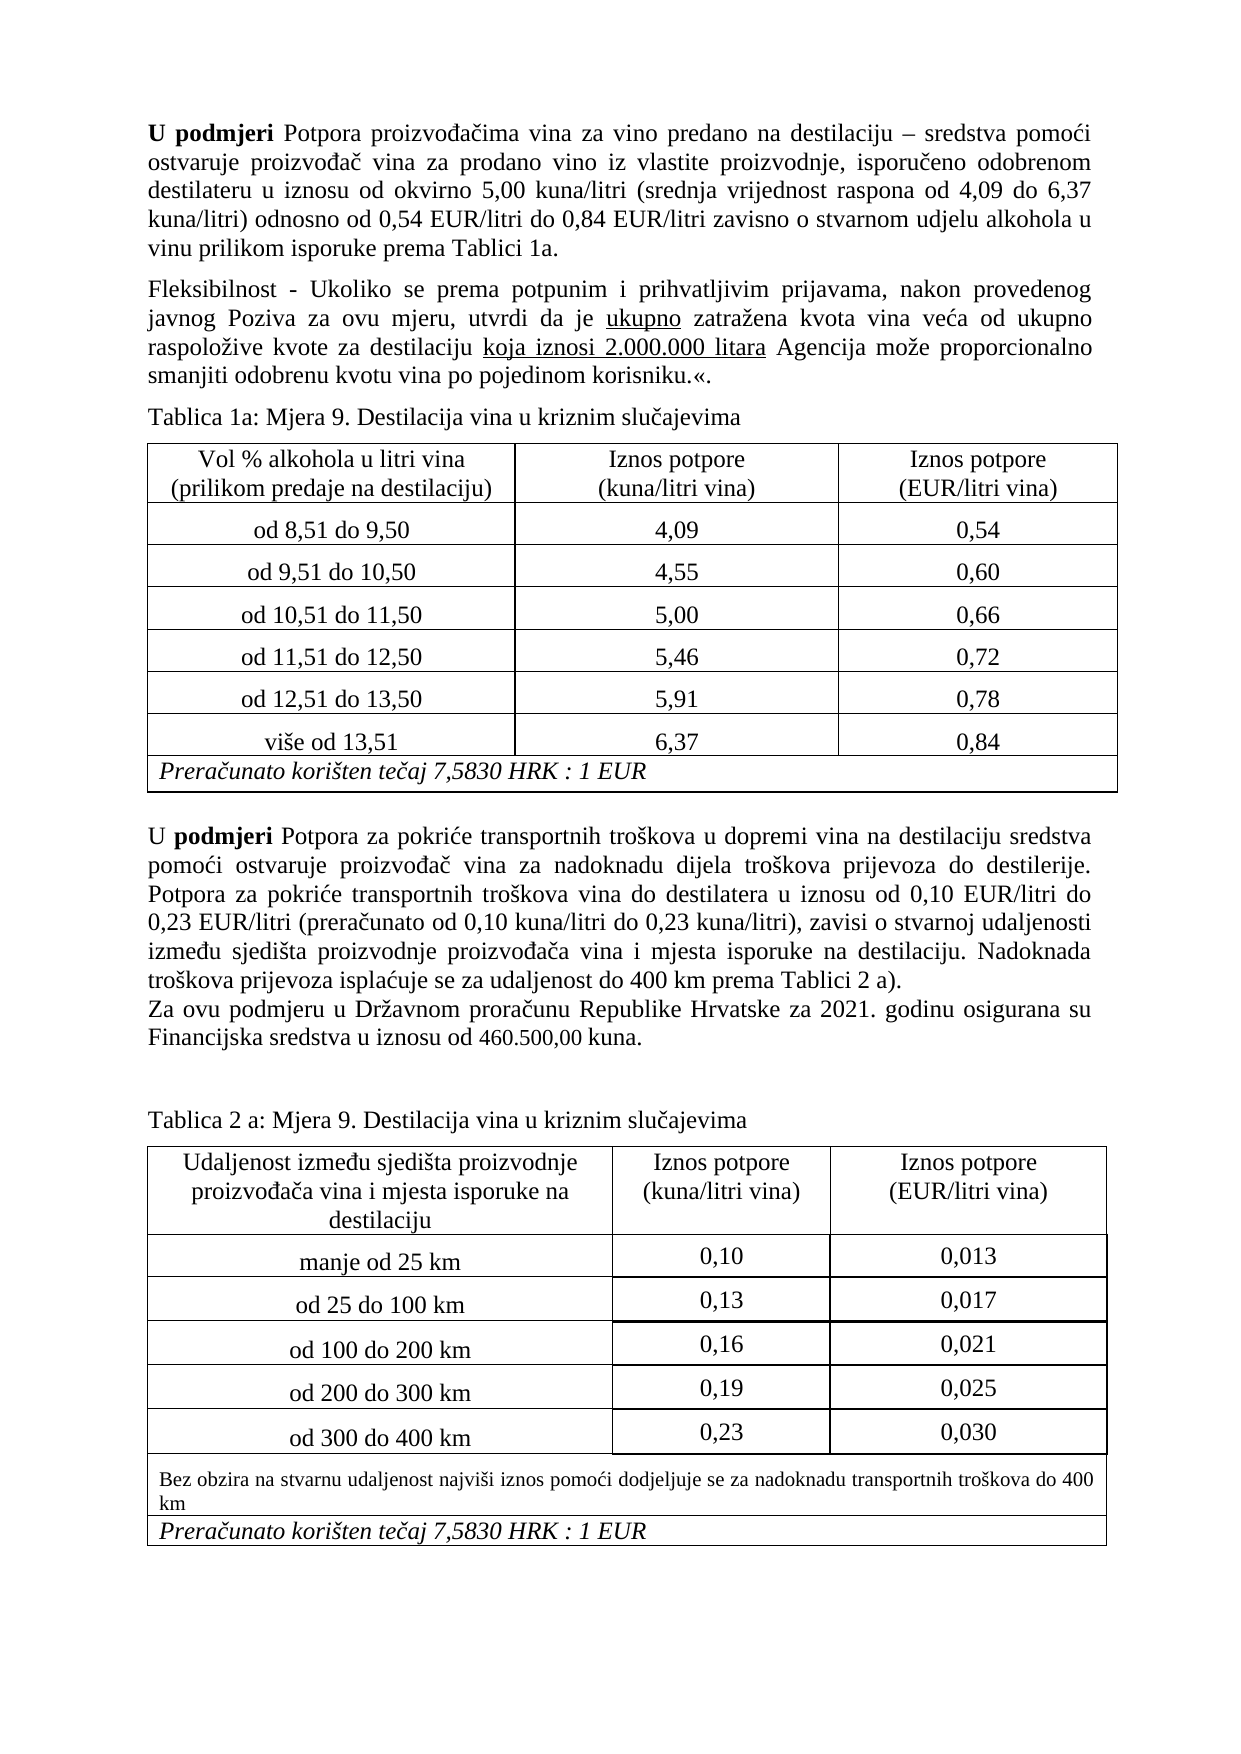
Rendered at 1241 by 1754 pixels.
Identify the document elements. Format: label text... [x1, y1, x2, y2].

table_cell od 9,51 do 10,50 [148, 545, 514, 586]
text Tablica 2 a: Mjera 9. Destilacija vina u kriznim slučajevima [148, 1105, 1092, 1134]
table_cell 4,55 [516, 545, 838, 586]
table_cell 6,37 [516, 714, 838, 755]
text U podmjeri Potpora proizvođačima vina za vino predano na destilaciju – sredstva pomoći ostvaruje proizvođač vina za prodano vino iz vlastite proizvodnje, isporučeno odobrenom destilateru u iznosu od okvirno 5,00 kuna/litri (srednja vrijednost raspona od 4,09 do 6,37 kuna/litri) odnosno od 0,54 EUR/litri do 0,84 EUR/litri zavisno o stvarnom udjelu alkohola u vinu prilikom isporuke prema Tablici 1a. [148, 118, 1092, 262]
table_cell 5,91 [516, 672, 838, 713]
table_cell Preračunato korišten tečaj 7,5830 HRK : 1 EUR [148, 756, 1117, 791]
table_header Udaljenost između sjedišta proizvodnje proizvođača vina i mjesta isporuke na destilaciju [148, 1147, 612, 1233]
table_header Vol % alkohola u litri vina (prilikom predaje na destilaciju) [148, 444, 514, 502]
table_cell od 12,51 do 13,50 [148, 672, 514, 713]
table_cell 0,84 [839, 714, 1117, 755]
table_cell 0,021 [831, 1323, 1106, 1364]
table_cell od 200 do 300 km [148, 1365, 612, 1408]
table_cell 0,10 [613, 1235, 829, 1276]
table_cell 0,013 [831, 1235, 1106, 1276]
table_cell od 100 do 200 km [148, 1321, 612, 1364]
table_cell 0,017 [831, 1278, 1106, 1320]
table_header Iznos potpore (EUR/litri vina) [831, 1147, 1106, 1233]
table_cell 0,54 [839, 503, 1117, 544]
table_cell 0,030 [831, 1410, 1106, 1452]
table_cell Bez obzira na stvarnu udaljenost najviši iznos pomoći dodjeljuje se za nadoknadu transportnih troškova do 400 km [148, 1454, 1106, 1515]
table_cell od 8,51 do 9,50 [148, 503, 514, 544]
table_cell 5,46 [516, 630, 838, 671]
table_cell 5,00 [516, 587, 838, 628]
table_header Iznos potpore (EUR/litri vina) [839, 444, 1117, 502]
table_cell 0,19 [613, 1366, 829, 1408]
table_cell od 10,51 do 11,50 [148, 587, 514, 628]
text Fleksibilnost - Ukoliko se prema potpunim i prihvatljivim prijavama, nakon provedenog javnog Poziva za ovu mjeru, utvrdi da je ukupno zatražena kvota vina veća od ukupno raspoložive kvote za destilaciju koja iznosi 2.000.000 litara Agencija može proporcionalno smanjiti odobrenu kvotu vina po pojedinom korisniku.«. [148, 274, 1092, 389]
table_cell 0,025 [831, 1366, 1106, 1408]
table_cell više od 13,51 [148, 714, 514, 755]
table_cell 0,60 [839, 545, 1117, 586]
table_cell od 25 do 100 km [148, 1277, 612, 1320]
table_cell od 300 do 400 km [148, 1409, 612, 1452]
table_header Iznos potpore (kuna/litri vina) [516, 444, 838, 502]
table_cell 0,78 [839, 672, 1117, 713]
table_cell 4,09 [516, 503, 838, 544]
table_header Iznos potpore (kuna/litri vina) [613, 1147, 830, 1233]
table_cell 0,13 [613, 1278, 829, 1320]
table_cell Preračunato korišten tečaj 7,5830 HRK : 1 EUR [148, 1516, 1106, 1545]
table_cell 0,66 [839, 587, 1117, 628]
table_cell 0,23 [613, 1410, 829, 1452]
table_cell 0,72 [839, 630, 1117, 671]
text Za ovu podmjeru u Državnom proračunu Republike Hrvatske za 2021. godinu osigurana su Financijska sredstva u iznosu od 460.500,00 kuna. [148, 994, 1092, 1051]
text Tablica 1a: Mjera 9. Destilacija vina u kriznim slučajevima [148, 402, 1092, 431]
text U podmjeri Potpora za pokriće transportnih troškova u dopremi vina na destilaciju sredstva pomoći ostvaruje proizvođač vina za nadoknadu dijela troškova prijevoza do destilerije. Potpora za pokriće transportnih troškova vina do destilatera u iznosu od 0,10 EUR/litri do 0,23 EUR/litri (preračunato od 0,10 kuna/litri do 0,23 kuna/litri), zavisi o stvarnoj udaljenosti između sjedišta proizvodnje proizvođača vina i mjesta isporuke na destilaciju. Nadoknada troškova prijevoza isplaćuje se za udaljenost do 400 km prema Tablici 2 a). [148, 821, 1092, 994]
table_cell manje od 25 km [148, 1235, 612, 1276]
table_cell 0,16 [613, 1323, 829, 1364]
table_cell od 11,51 do 12,50 [148, 630, 514, 671]
